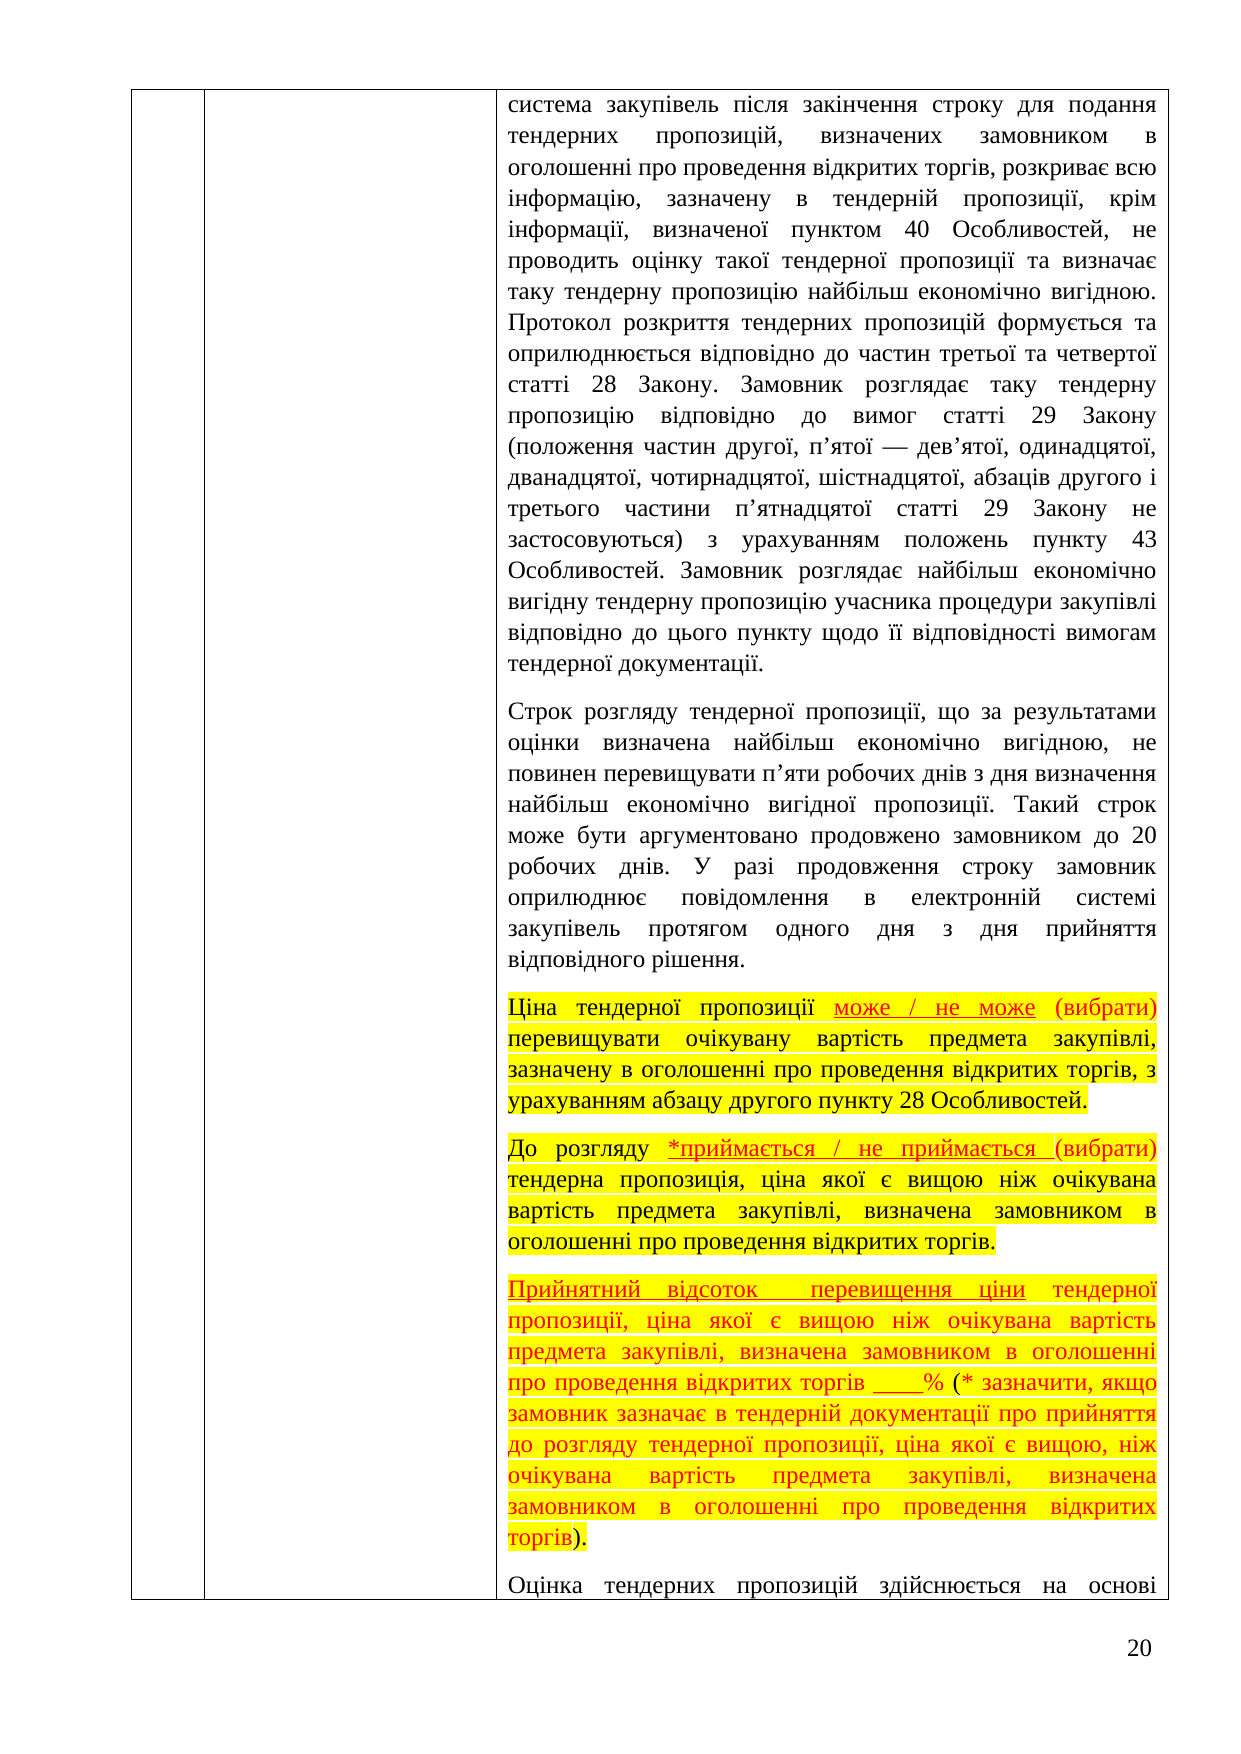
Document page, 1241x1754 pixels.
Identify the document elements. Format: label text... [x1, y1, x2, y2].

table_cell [497, 90, 1168, 1598]
table_cell 1 [132, 90, 204, 1598]
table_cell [205, 90, 496, 1598]
